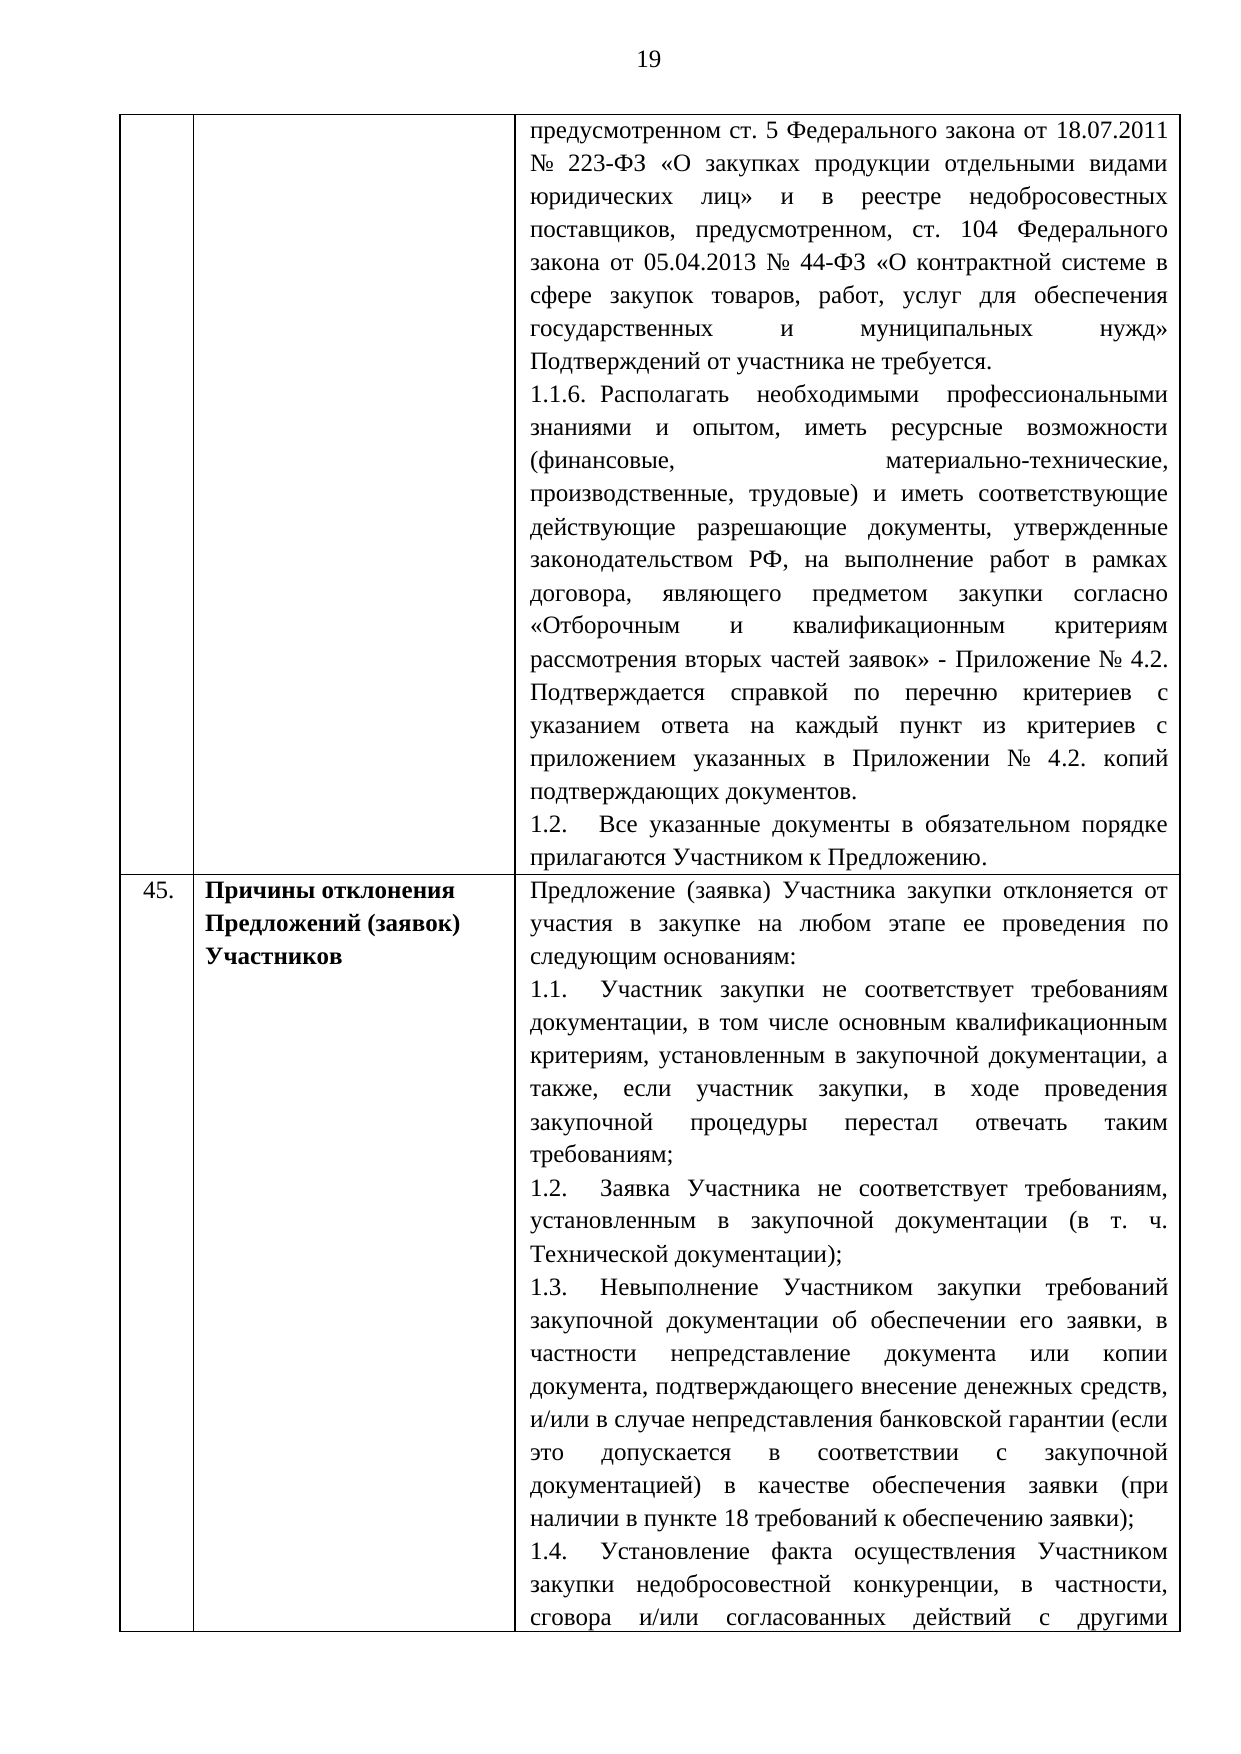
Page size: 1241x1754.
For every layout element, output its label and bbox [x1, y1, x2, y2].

table_cell [516, 875, 1179, 1631]
table_cell [194, 875, 514, 1631]
table_cell [516, 115, 1179, 874]
table_cell [121, 115, 193, 874]
table_cell [121, 875, 193, 1631]
table_cell [194, 115, 514, 874]
